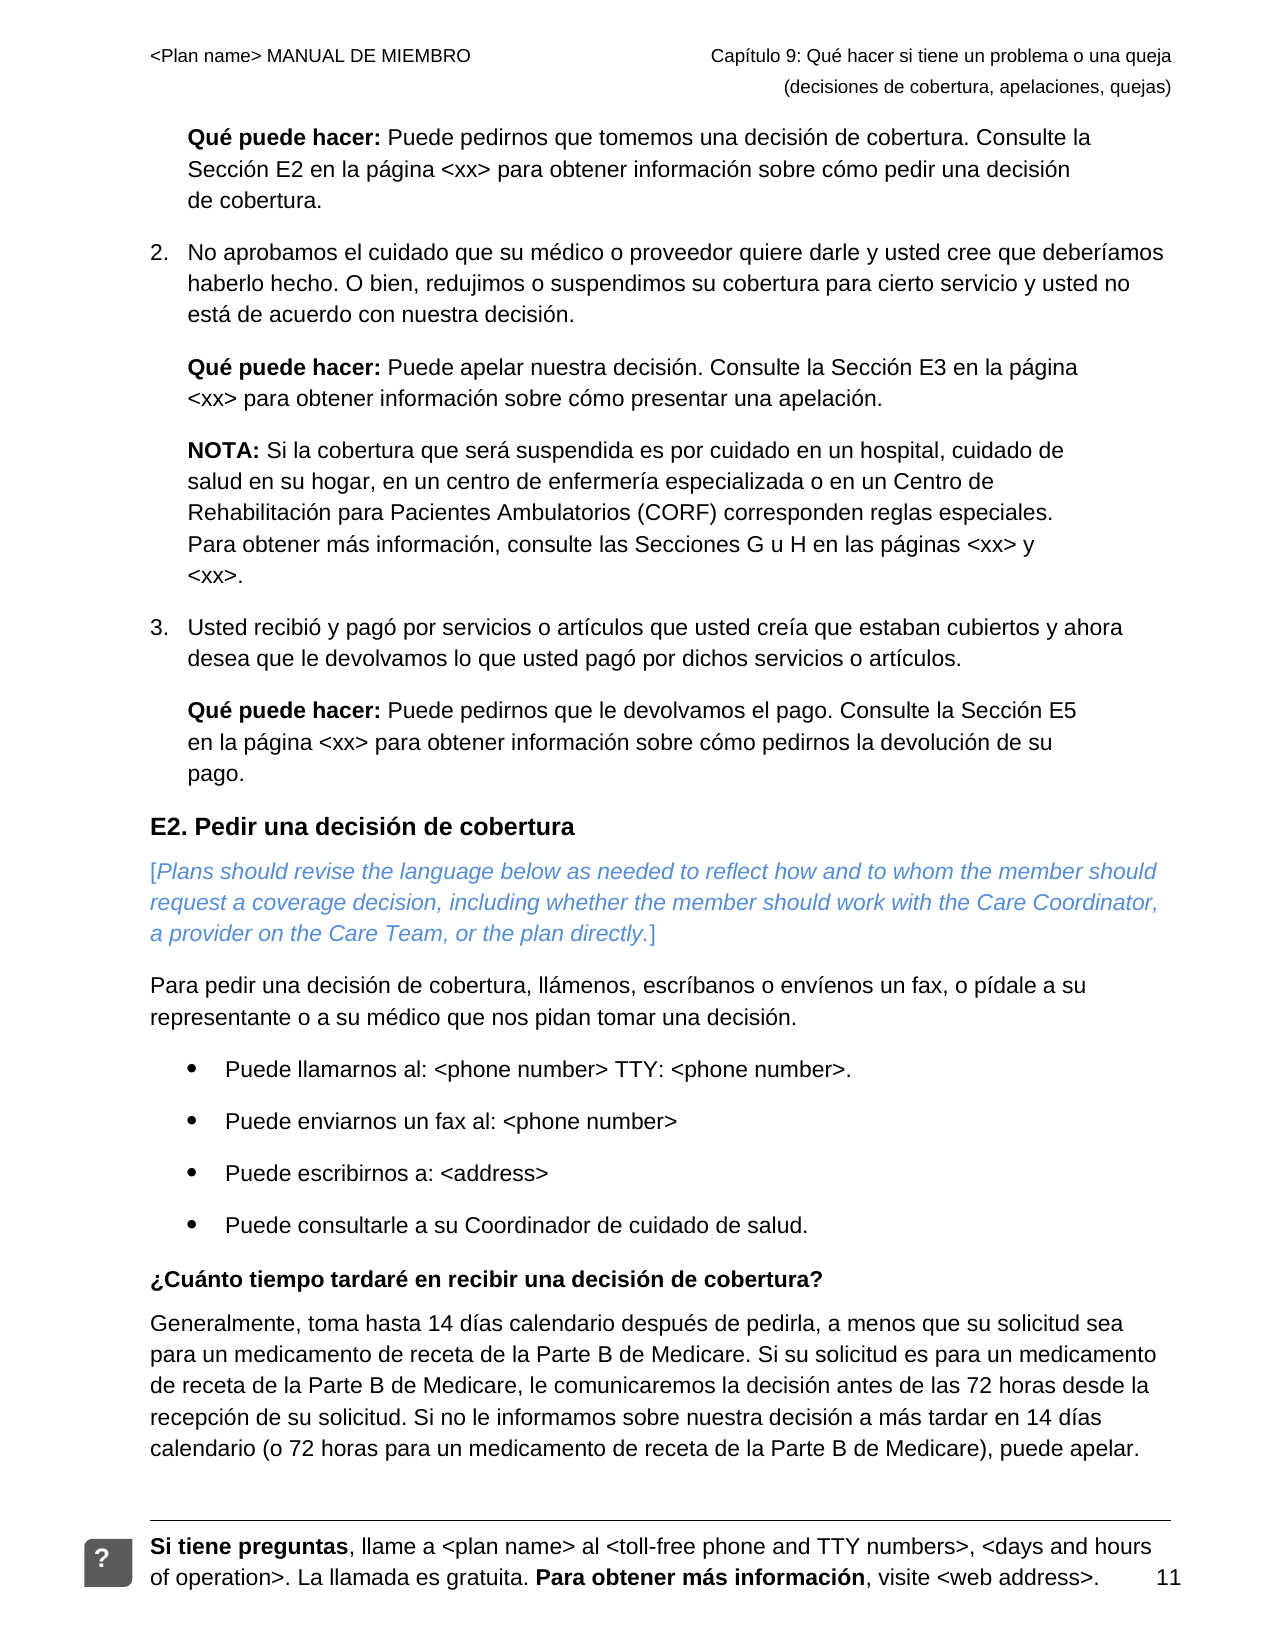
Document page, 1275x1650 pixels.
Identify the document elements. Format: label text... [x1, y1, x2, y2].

list Puede consultarle a su Coordinador de cuidado de salud. [187, 1208, 1096, 1239]
text [Plans should revise the language below as needed to reflect how and to whom the member should request a coverage decision, including whether the member should work with the Care Coordinator, a provider on the Care Team, or the plan directly.] [150, 854, 1171, 948]
text No aprobamos el cuidado que su médico o proveedor quiere darle y usted cree que deberíamos haberlo hecho. O bien, redujimos o suspendimos su cobertura para cierto servicio y usted no está de acuerdo con nuestra decisión. [150, 235, 1171, 329]
subtitle E2. Pedir una decisión de cobertura [150, 808, 1096, 842]
text Para pedir una decisión de cobertura, llámenos, escríbanos o envíenos un fax, o pídale a su representante o a su médico que nos pidan tomar una decisión. [150, 969, 1171, 1031]
text NOTA: Si la cobertura que será suspendida es por cuidado en un hospital, cuidado de salud en su hogar, en un centro de enfermería especializada o en un Centro de Rehabilitación para Pacientes Ambulatorios (CORF) corresponden reglas especiales. Para obtener más información, consulte las Secciones G u H en las páginas <xx> y <xx>. [187, 433, 1096, 589]
list Puede escribirnos a: <address> [187, 1156, 1096, 1187]
list Puede enviarnos un fax al: <phone number> [187, 1104, 1096, 1135]
text Qué puede hacer: Puede pedirnos que le devolvamos el pago. Consulte la Sección E5 en la página <xx> para obtener información sobre cómo pedirnos la devolución de su pago. [187, 694, 1096, 787]
text Qué puede hacer: Puede pedirnos que tomemos una decisión de cobertura. Consulte la Sección E2 en la página <xx> para obtener información sobre cómo pedir una decisión de cobertura. [187, 121, 1096, 214]
text Qué puede hacer: Puede apelar nuestra decisión. Consulte la Sección E3 en la página <xx> para obtener información sobre cómo presentar una apelación. [187, 350, 1096, 412]
list Puede llamarnos al: <phone number> TTY: <phone number>. [187, 1052, 1096, 1083]
subtitle ¿Cuánto tiempo tardaré en recibir una decisión de cobertura? [150, 1260, 1096, 1294]
text Usted recibió y pagó por servicios o artículos que usted creía que estaban cubiertos y ahora desea que le devolvamos lo que usted pagó por dichos servicios o artículos. [150, 610, 1171, 673]
text Generalmente, toma hasta 14 días calendario después de pedirla, a menos que su solicitud sea para un medicamento de receta de la Parte B de Medicare. Si su solicitud es para un medicamento de receta de la Parte B de Medicare, le comunicaremos la decisión antes de las 72 horas desde la recepción de su solicitud. Si no le informamos sobre nuestra decisión a más tardar en 14 días calendario (o 72 horas para un medicamento de receta de la Parte B de Medicare), puede apelar. [150, 1306, 1171, 1462]
